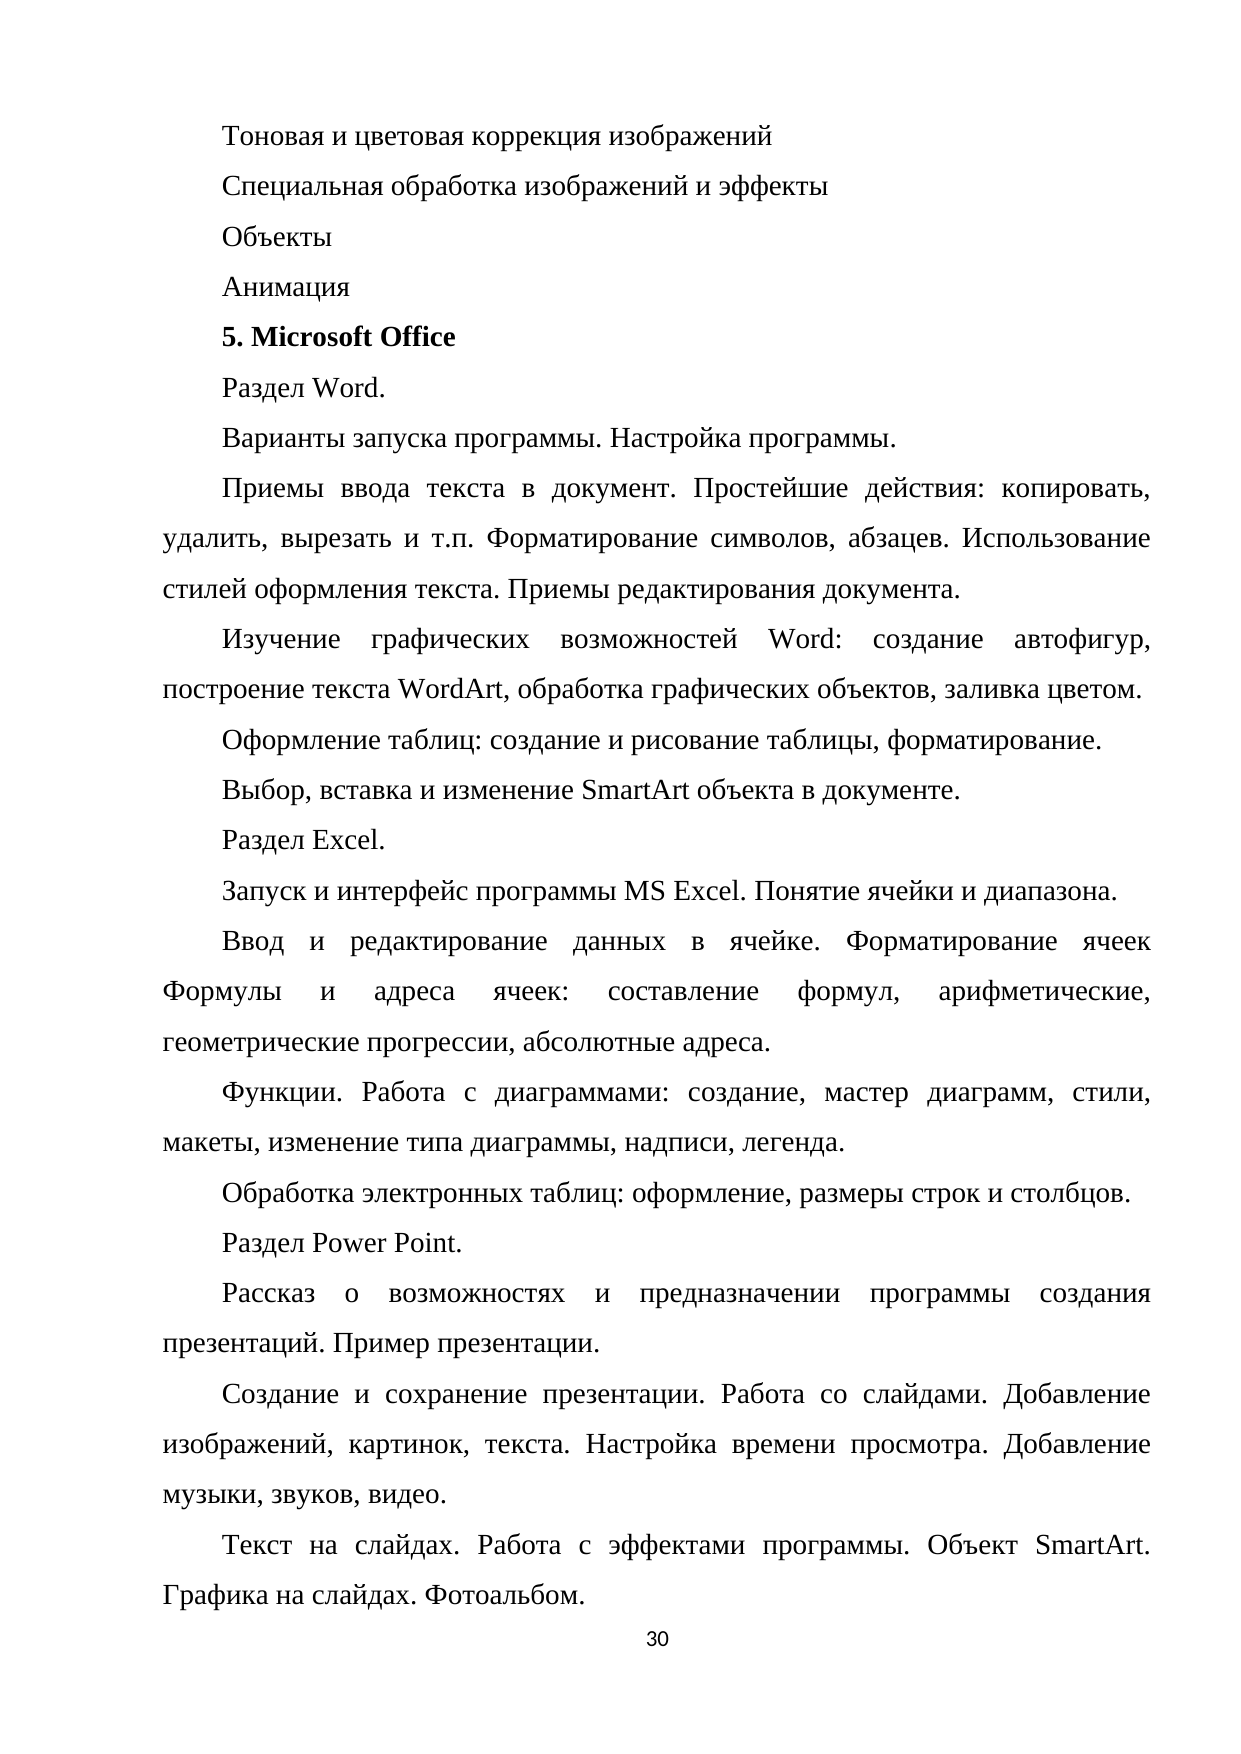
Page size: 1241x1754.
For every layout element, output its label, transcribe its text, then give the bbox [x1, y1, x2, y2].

text Тоновая и цветовая коррекция изображений [162, 118, 1152, 152]
text Оформление таблиц: создание и рисование таблицы, форматирование. [162, 722, 1152, 755]
text Раздел Power Point. [162, 1225, 1152, 1258]
text Раздел Word. [162, 370, 1152, 403]
text Создание и сохранение презентации. Работа со слайдами. Добавление изображений, картинок, текста. Настройка времени просмотра. Добавление музыки, звуков, видео. [162, 1376, 1152, 1510]
text Приемы ввода текста в документ. Простейшие действия: копировать, удалить, вырезать и т.п. Форматирование символов, абзацев. Использование стилей оформления текста. Приемы редактирования документа. [162, 470, 1152, 604]
text Специальная обработка изображений и эффекты [162, 168, 1152, 202]
text Выбор, вставка и изменение SmartArt объекта в документе. [162, 772, 1152, 806]
text Рассказ о возможностях и предназначении программы создания презентаций. Пример презентации. [162, 1275, 1152, 1359]
text Обработка электронных таблиц: оформление, размеры строк и столбцов. [162, 1175, 1152, 1208]
text Функции. Работа с диаграммами: создание, мастер диаграмм, стили, макеты, изменение типа диаграммы, надписи, легенда. [162, 1074, 1152, 1158]
text Объекты [162, 219, 1152, 252]
text Изучение графических возможностей Word: создание автофигур, построение текста WordArt, обработка графических объектов, заливка цветом. [162, 621, 1152, 705]
text Раздел Excel. [162, 822, 1152, 856]
text Текст на слайдах. Работа с эффектами программы. Объект SmartArt. Графика на слайдах. Фотоальбом. [162, 1527, 1152, 1611]
text Запуск и интерфейс программы MS Excel. Понятие ячейки и диапазона. [162, 873, 1152, 906]
text Ввод и редактирование данных в ячейке. Форматирование ячеек Формулы и адреса ячеек: составление формул, арифметические, геометрические прогрессии, абсолютные адреса. [162, 923, 1152, 1057]
text 5. Microsoft Office [162, 319, 1152, 353]
text Варианты запуска программы. Настройка программы. [162, 420, 1152, 453]
text Анимация [162, 269, 1152, 303]
